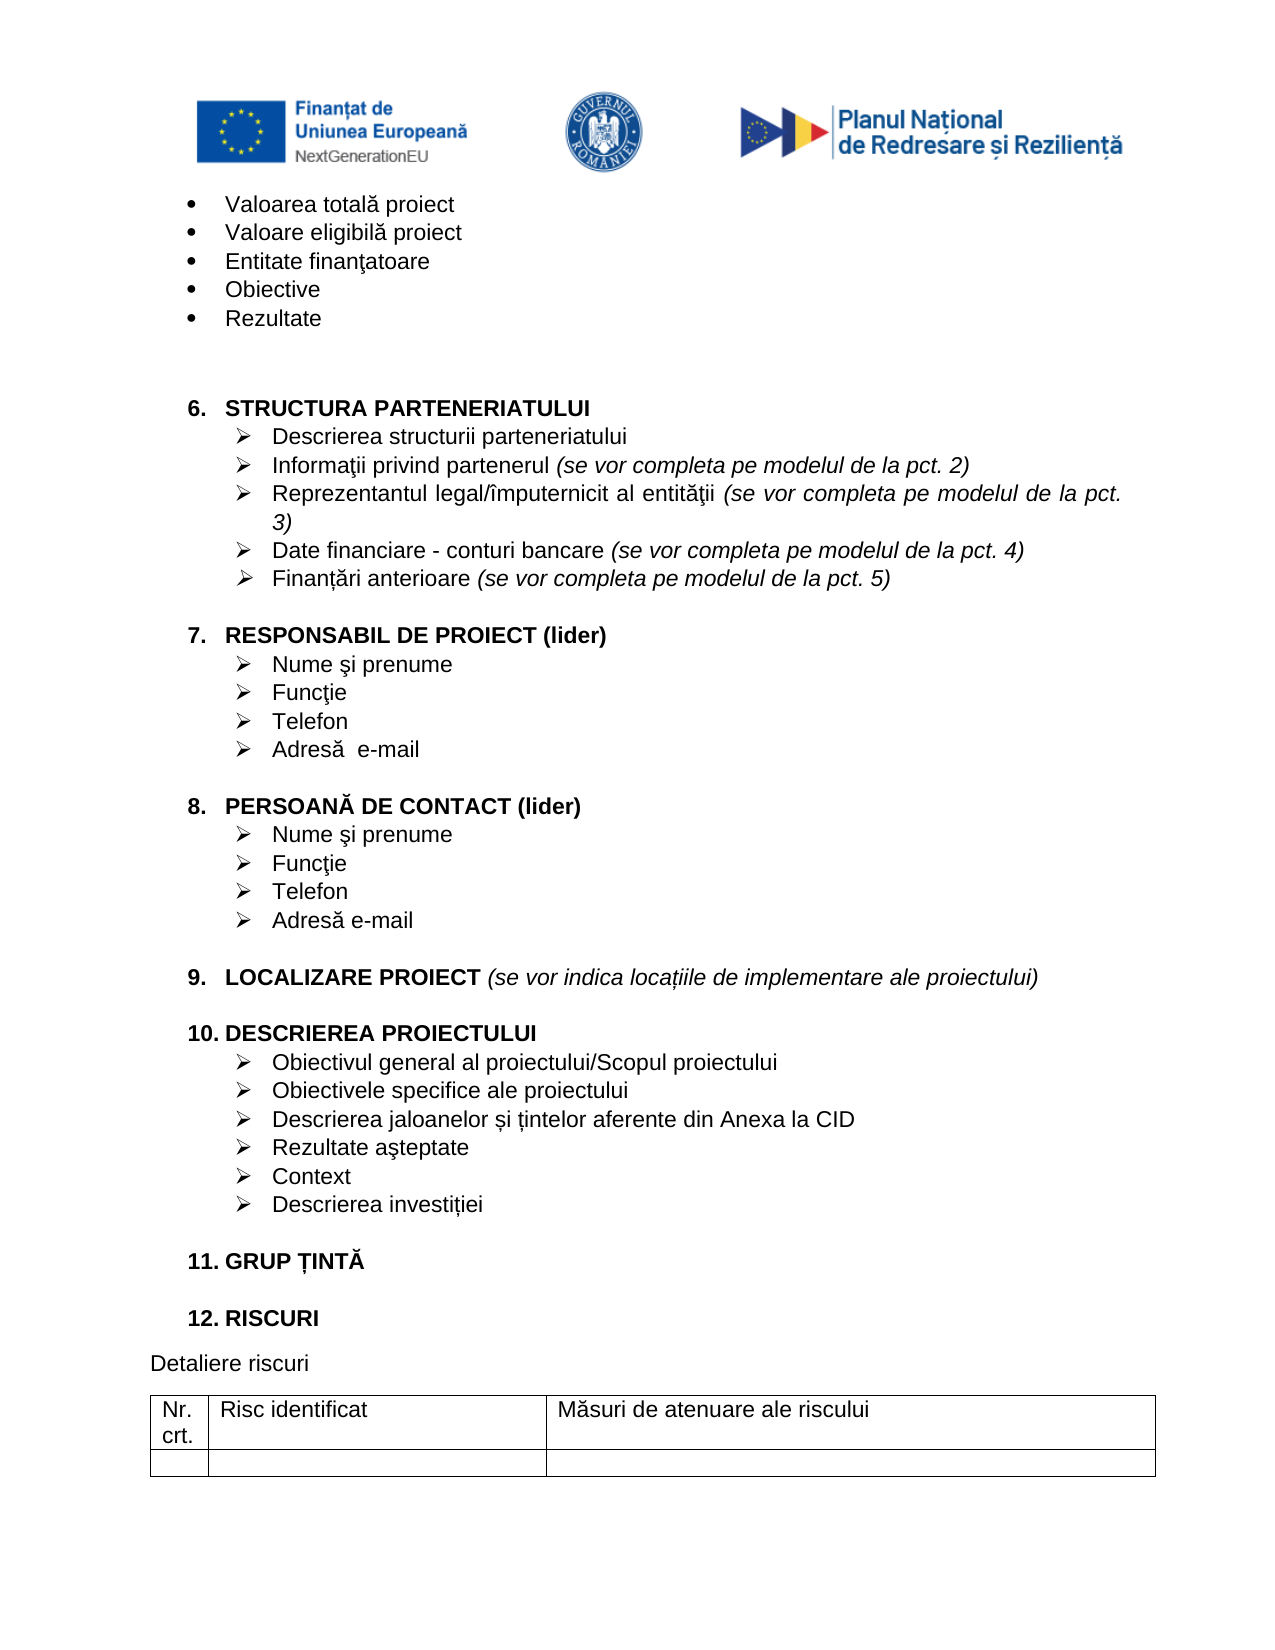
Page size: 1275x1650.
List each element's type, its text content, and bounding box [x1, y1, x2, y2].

list Informaţii privind partenerul (se vor completa pe modelul de la pct. 2) [234, 452, 1125, 478]
table_header Nr. crt. [151, 1396, 208, 1449]
list Date financiare - conturi bancare (se vor completa pe modelul de la pct. 4) [234, 537, 1125, 563]
list GRUP ȚINTĂ [187, 1248, 1125, 1274]
list DESCRIEREA PROIECTULUI [187, 1020, 1125, 1047]
list STRUCTURA PARTENERIATULUI [187, 395, 1125, 421]
table_cell [547, 1450, 1155, 1476]
list Descrierea jaloanelor și țintelor aferente din Anexa la CID [234, 1106, 1125, 1132]
list Descrierea investiției [234, 1191, 1125, 1217]
list Entitate finanţatoare [187, 248, 1125, 274]
list Descrierea structurii parteneriatului [234, 423, 1125, 449]
list Rezultate [187, 304, 1125, 331]
list Valoarea totală proiect [187, 191, 1125, 217]
list Rezultate aşteptate [234, 1134, 1125, 1161]
list LOCALIZARE PROIECT (se vor indica locațiile de implementare ale proiectului) [187, 963, 1125, 990]
list Finanțări anterioare (se vor completa pe modelul de la pct. 5) [234, 565, 1125, 592]
list Nume şi prenume [234, 821, 1125, 848]
list Telefon [234, 708, 1125, 734]
list PERSOANĂ DE CONTACT (lider) [187, 793, 1125, 819]
picture [150, 75, 1125, 191]
table_cell [209, 1450, 546, 1476]
table_header Măsuri de atenuare ale riscului [547, 1396, 1155, 1449]
list Funcţie [234, 679, 1125, 706]
list Valoare eligibilă proiect [187, 219, 1125, 246]
list RISCURI [187, 1305, 1125, 1331]
list Adresă e-mail [234, 907, 1125, 933]
text Detaliere riscuri [150, 1350, 1125, 1376]
list Adresă e-mail [234, 736, 1125, 762]
list Nume şi prenume [234, 651, 1125, 677]
table_header Risc identificat [209, 1396, 546, 1449]
list Funcţie [234, 850, 1125, 876]
list Obiective [187, 276, 1125, 302]
table_cell [151, 1450, 208, 1476]
list Context [234, 1163, 1125, 1189]
list Obiectivele specifice ale proiectului [234, 1077, 1125, 1104]
list Telefon [234, 878, 1125, 904]
list Reprezentantul legal/împuternicit al entităţii (se vor completa pe modelul de la pct. 3) [234, 480, 1125, 535]
list Obiectivul general al proiectului/Scopul proiectului [234, 1049, 1125, 1075]
list RESPONSABIL DE PROIECT (lider) [187, 622, 1125, 649]
